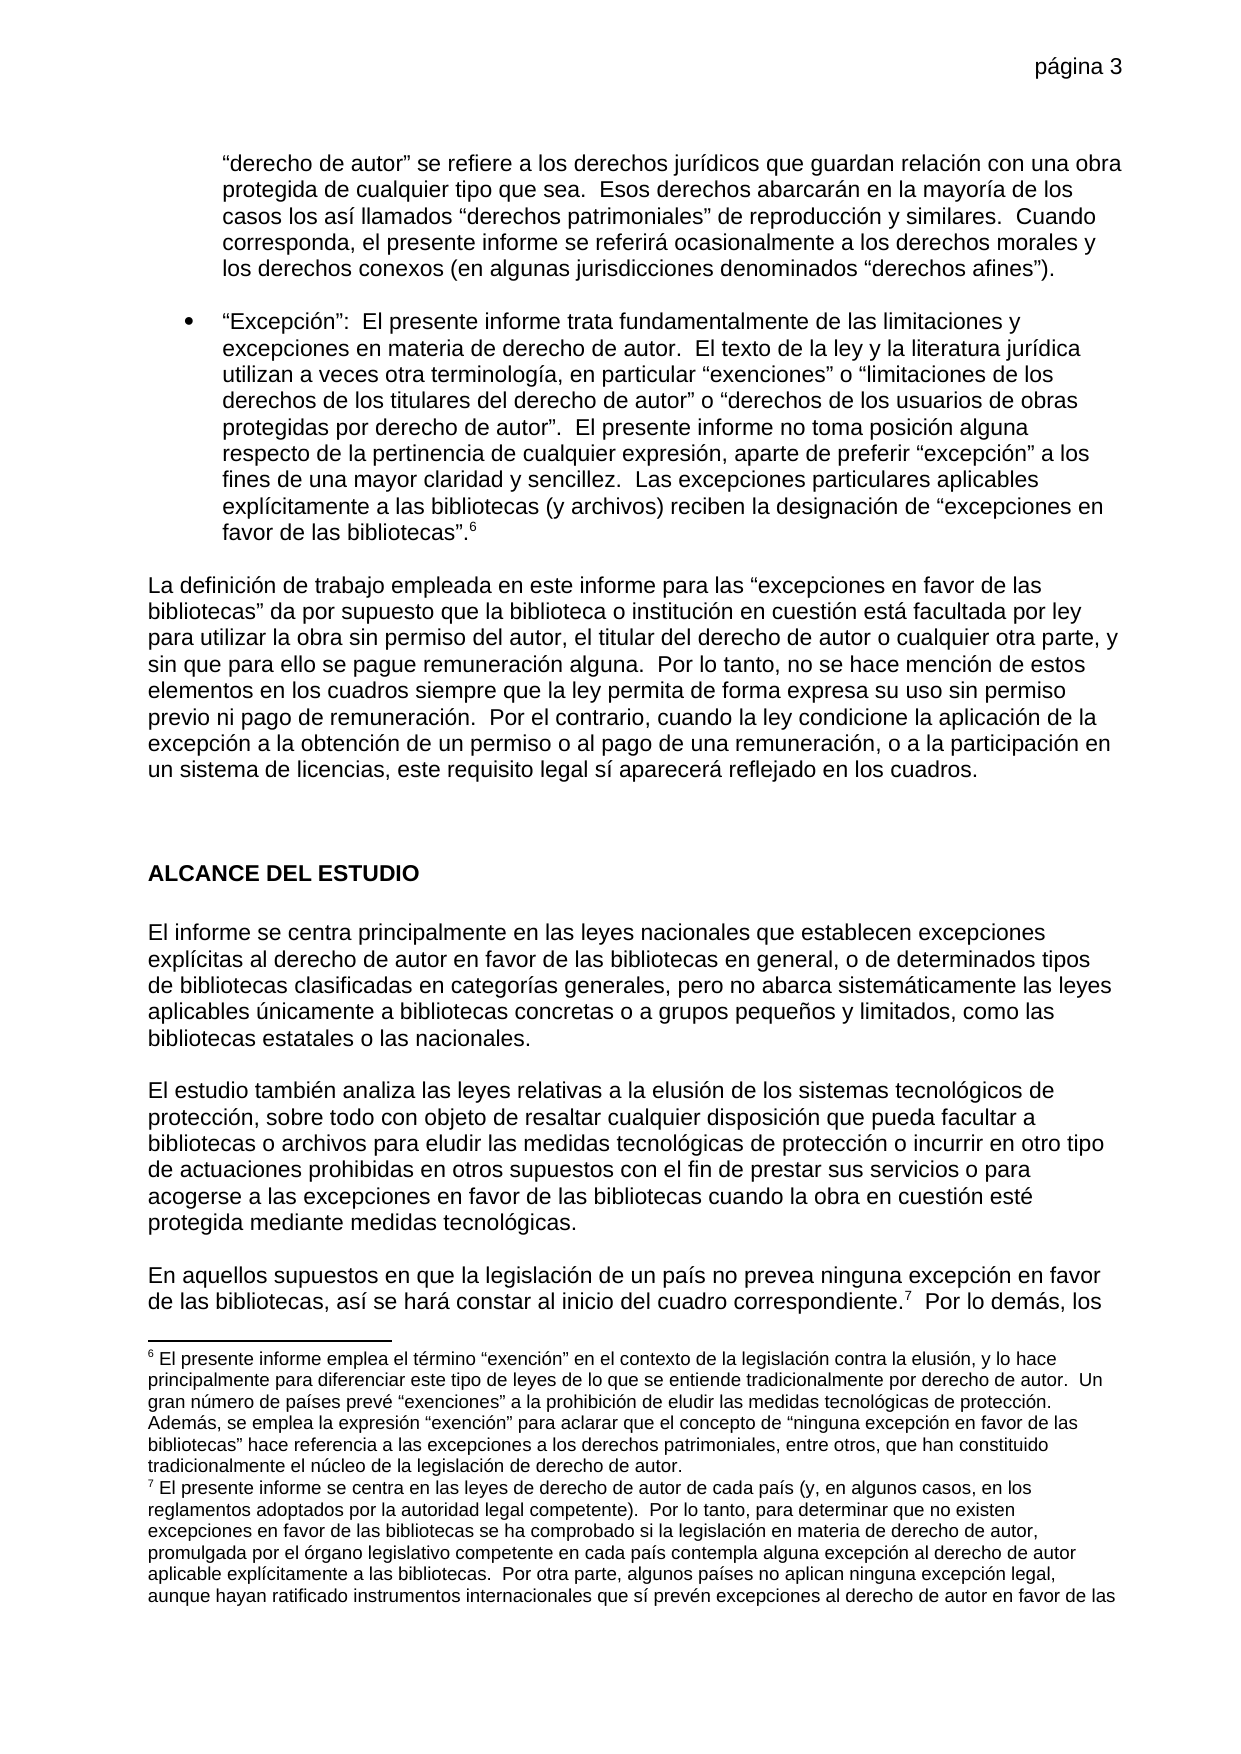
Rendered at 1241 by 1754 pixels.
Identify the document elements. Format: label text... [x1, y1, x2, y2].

text ALCANCE DEL ESTUDIO [148, 860, 1122, 887]
list “Excepción”: El presente informe trata fundamentalmente de las limitaciones y excepciones en materia de derecho de autor. El texto de la ley y la literatura jurídica utilizan a veces otra terminología, en particular “exenciones” o “limitaciones de los derechos de los titulares del derecho de autor” o “derechos de los usuarios de obras protegidas por derecho de autor”. El presente informe no toma posición alguna respecto de la pertinencia de cualquier expresión, aparte de preferir “excepción” a los fines de una mayor claridad y sencillez. Las excepciones particulares aplicables explícitamente a las bibliotecas (y archivos) reciben la designación de “excepciones en favor de las bibliotecas”. [185, 308, 1122, 545]
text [148, 1262, 1122, 1314]
text El estudio también analiza las leyes relativas a la elusión de los sistemas tecnológicos de protección, sobre todo con objeto de resaltar cualquier disposición que pueda facultar a bibliotecas o archivos para eludir las medidas tecnológicas de protección o incurrir en otro tipo de actuaciones prohibidas en otros supuestos con el fin de prestar sus servicios o para acogerse a las excepciones en favor de las bibliotecas cuando la obra en cuestión esté protegida mediante medidas tecnológicas. [148, 1077, 1122, 1235]
text La definición de trabajo empleada en este informe para las “excepciones en favor de las bibliotecas” da por supuesto que la biblioteca o institución en cuestión está facultada por ley para utilizar la obra sin permiso del autor, el titular del derecho de autor o cualquier otra parte, y sin que para ello se pague remuneración alguna. Por lo tanto, no se hace mención de estos elementos en los cuadros siempre que la ley permita de forma expresa su uso sin permiso previo ni pago de remuneración. Por el contrario, cuando la ley condicione la aplicación de la excepción a la obtención de un permiso o al pago de una remuneración, o a la participación en un sistema de licencias, este requisito legal sí aparecerá reflejado en los cuadros. [148, 572, 1122, 782]
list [185, 150, 1122, 282]
text El informe se centra principalmente en las leyes nacionales que establecen excepciones explícitas al derecho de autor en favor de las bibliotecas en general, o de determinados tipos de bibliotecas clasificadas en categorías generales, pero no abarca sistemáticamente las leyes aplicables únicamente a bibliotecas concretas o a grupos pequeños y limitados, como las bibliotecas estatales o las nacionales. [148, 919, 1122, 1051]
